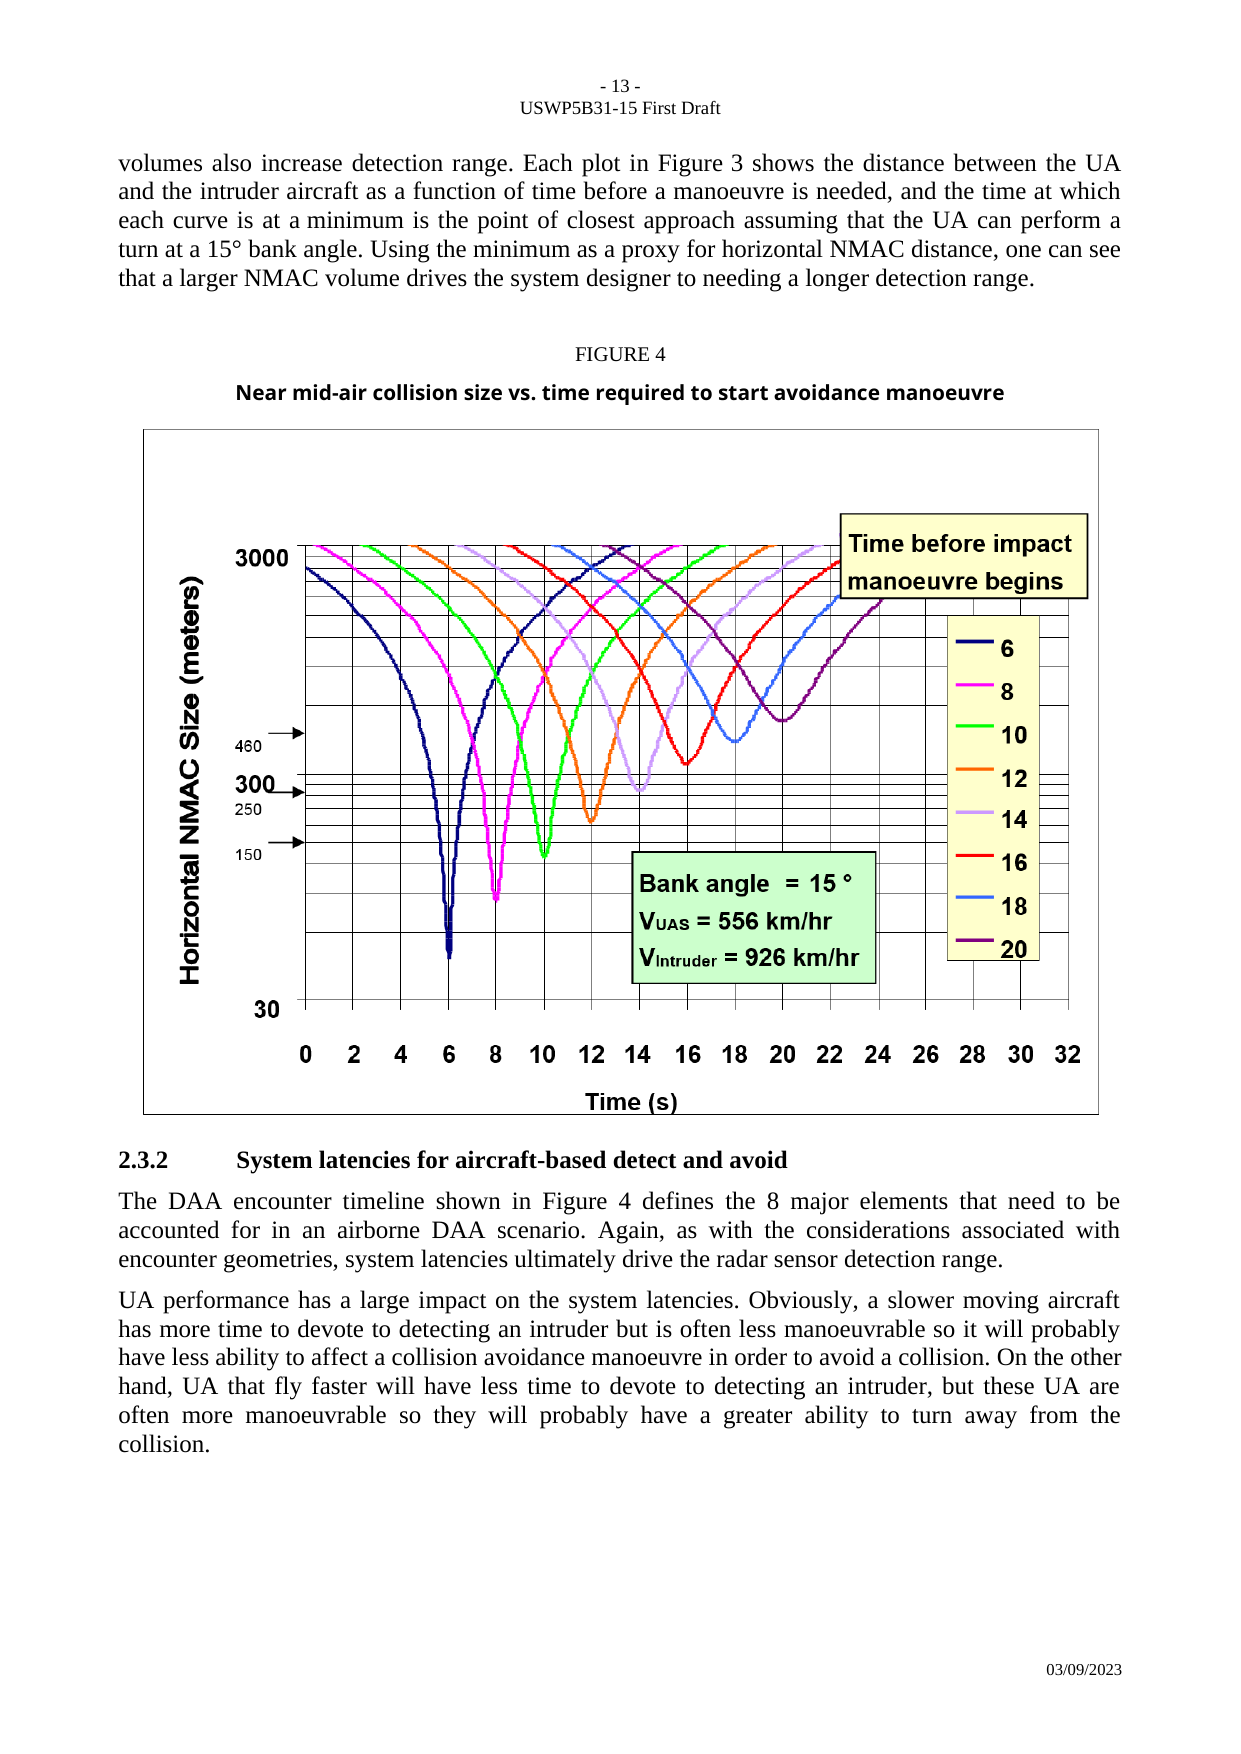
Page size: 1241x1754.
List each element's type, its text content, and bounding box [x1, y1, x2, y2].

text UA performance has a large impact on the system latencies. Obviously, a slower moving aircraft has more time to devote to detecting an intruder but is often less manoeuvrable so it will probably have less ability to affect a collision avoidance manoeuvre in order to avoid a collision. On the other hand, UA that fly faster will have less time to devote to detecting an intruder, but these UA are often more manoeuvrable so they will probably have a greater ability to turn away from the collision. [118, 1285, 1122, 1457]
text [118, 148, 1122, 291]
text The DAA encounter timeline shown in Figure 4 defines the 8 major elements that need to be accounted for in an airborne DAA scenario. Again, as with the considerations associated with encounter geometries, system latencies ultimately drive the radar sensor detection range. [118, 1186, 1122, 1272]
title Near mid-air collision size vs. time required to start avoidance manoeuvre [118, 378, 1122, 406]
picture [134, 418, 1106, 1120]
text Figure 4 [118, 341, 1122, 366]
subtitle 2.3.2 System latencies for aircraft-based detect and avoid [118, 1145, 1122, 1174]
